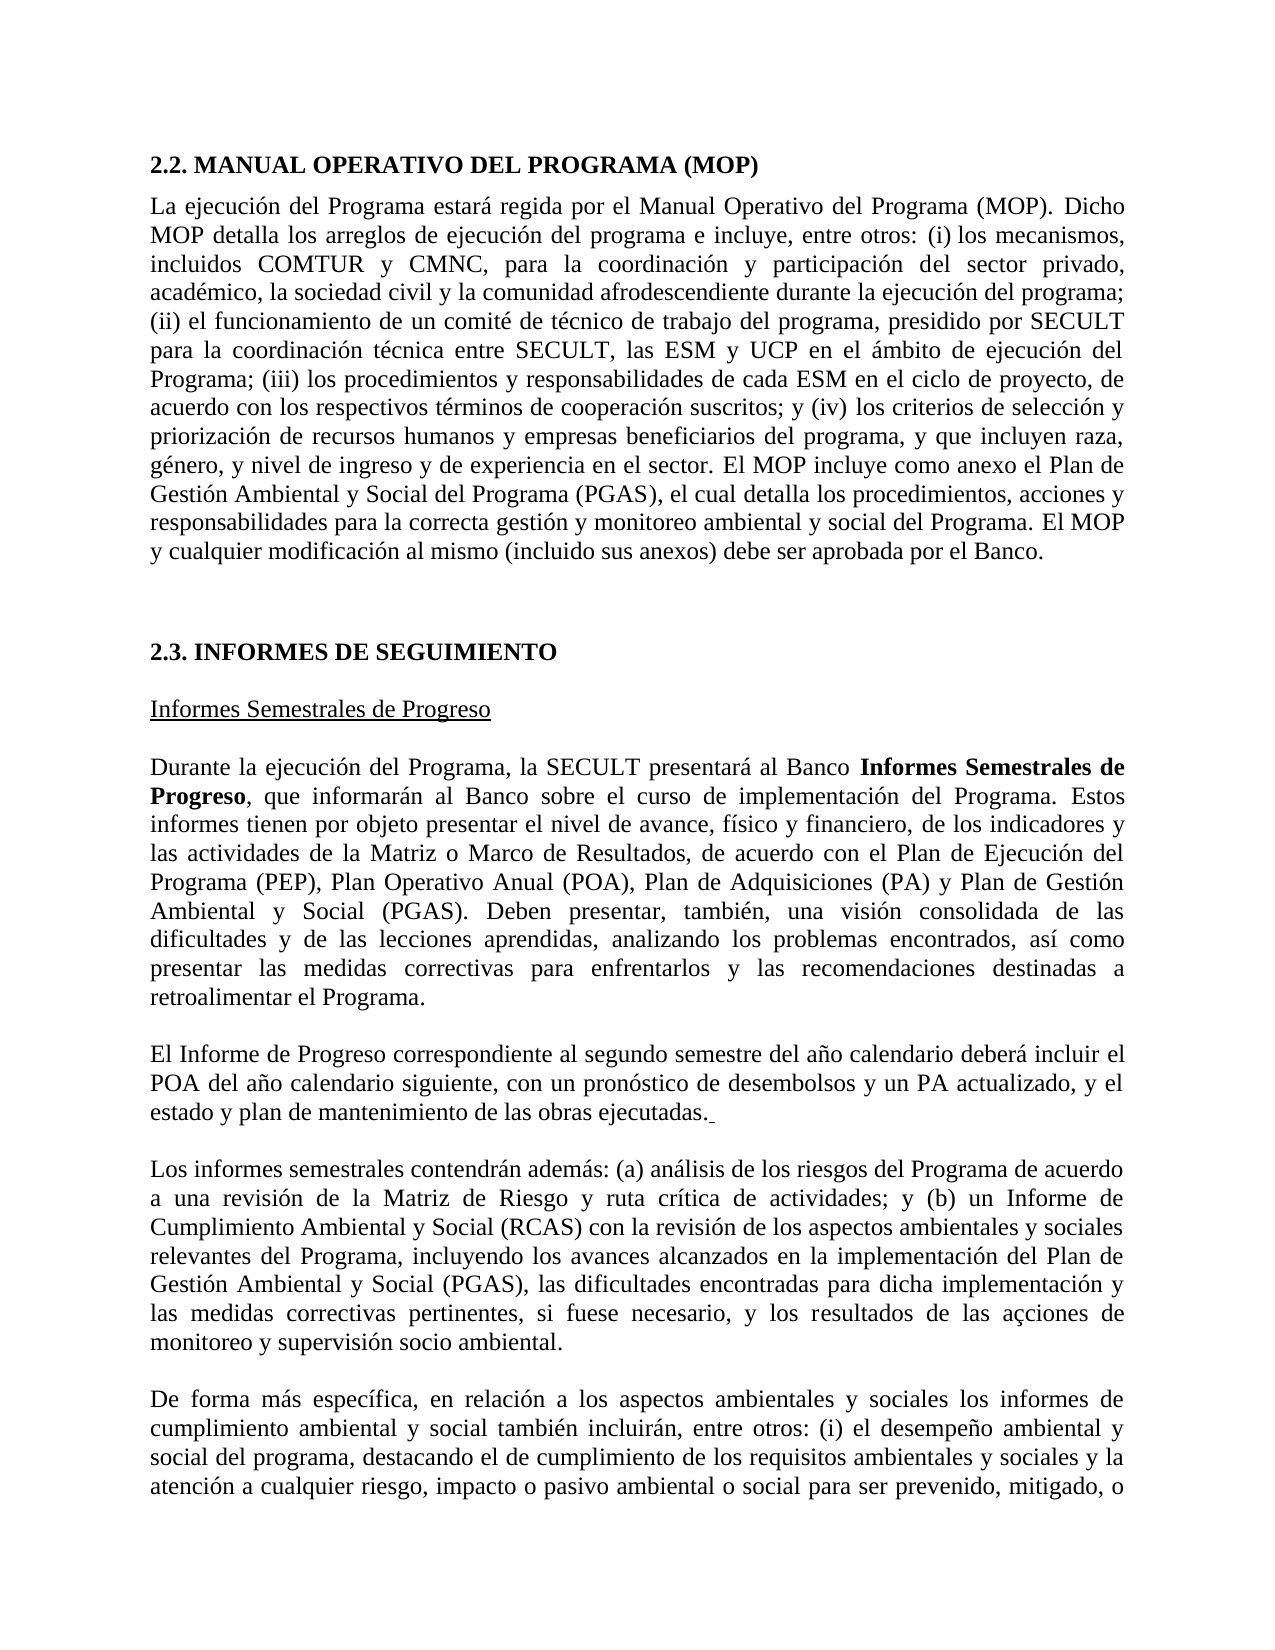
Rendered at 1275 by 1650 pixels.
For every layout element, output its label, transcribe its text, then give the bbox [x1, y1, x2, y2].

text Informes Semestrales de Progreso [150, 694, 1125, 723]
text Durante la ejecución del Programa, la SECULT presentará al Banco Informes Semestrales de Progreso, que informarán al Banco sobre el curso de implementación del Programa. Estos informes tienen por objeto presentar el nivel de avance, físico y financiero, de los indicadores y las actividades de la Matriz o Marco de Resultados, de acuerdo con el Plan de Ejecución del Programa (PEP), Plan Operativo Anual (POA), Plan de Adquisiciones (PA) y Plan de Gestión Ambiental y Social (PGAS). Deben presentar, también, una visión consolidada de las dificultades y de las lecciones aprendidas, analizando los problemas encontrados, así como presentar las medidas correctivas para enfrentarlos y las recomendaciones destinadas a retroalimentar el Programa. [150, 752, 1125, 1011]
list La ejecución del Programa estará regida por el Manual Operativo del Programa (MOP). Dicho MOP detalla los arreglos de ejecución del programa e incluye, entre otros: (i) los mecanismos, incluidos COMTUR y CMNC, para la coordinación y participación del sector privado, académico, la sociedad civil y la comunidad afrodescendiente durante la ejecución del programa; (ii) el funcionamiento de un comité de técnico de trabajo del programa, presidido por SECULT para la coordinación técnica entre SECULT, las ESM y UCP en el ámbito de ejecución del Programa; (iii) los procedimientos y responsabilidades de cada ESM en el ciclo de proyecto, de acuerdo con los respectivos términos de cooperación suscritos; y (iv) los criterios de selección y priorización de recursos humanos y empresas beneficiarios del programa, y que incluyen raza, género, y nivel de ingreso y de experiencia en el sector. El MOP incluye como anexo el Plan de Gestión Ambiental y Social del Programa (PGAS), el cual detalla los procedimientos, acciones y responsabilidades para la correcta gestión y monitoreo ambiental y social del Programa. El MOP y cualquier modificación al mismo (incluido sus anexos) debe ser aprobada por el Banco. [150, 191, 1125, 565]
text 2.3. INFORMES DE SEGUIMIENTO [150, 637, 1125, 666]
text El Informe de Progreso correspondiente al segundo semestre del año calendario deberá incluir el POA del año calendario siguiente, con un pronóstico de desembolsos y un PA actualizado, y el estado y plan de mantenimiento de las obras ejecutadas. [150, 1039, 1125, 1126]
text Los informes semestrales contendrán además: (a) análisis de los riesgos del Programa de acuerdo a una revisión de la Matriz de Riesgo y ruta crítica de actividades; y (b) un Informe de Cumplimiento Ambiental y Social (RCAS) con la revisión de los aspectos ambientales y sociales relevantes del Programa, incluyendo los avances alcanzados en la implementación del Plan de Gestión Ambiental y Social (PGAS), las dificultades encontradas para dicha implementación y las medidas correctivas pertinentes, si fuese necesario, y los resultados de las açciones de monitoreo y supervisión socio ambiental. [150, 1154, 1125, 1356]
text 2.2. MANUAL OPERATIVO DEL PROGRAMA (MOP) [150, 150, 1125, 179]
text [150, 1384, 1125, 1499]
